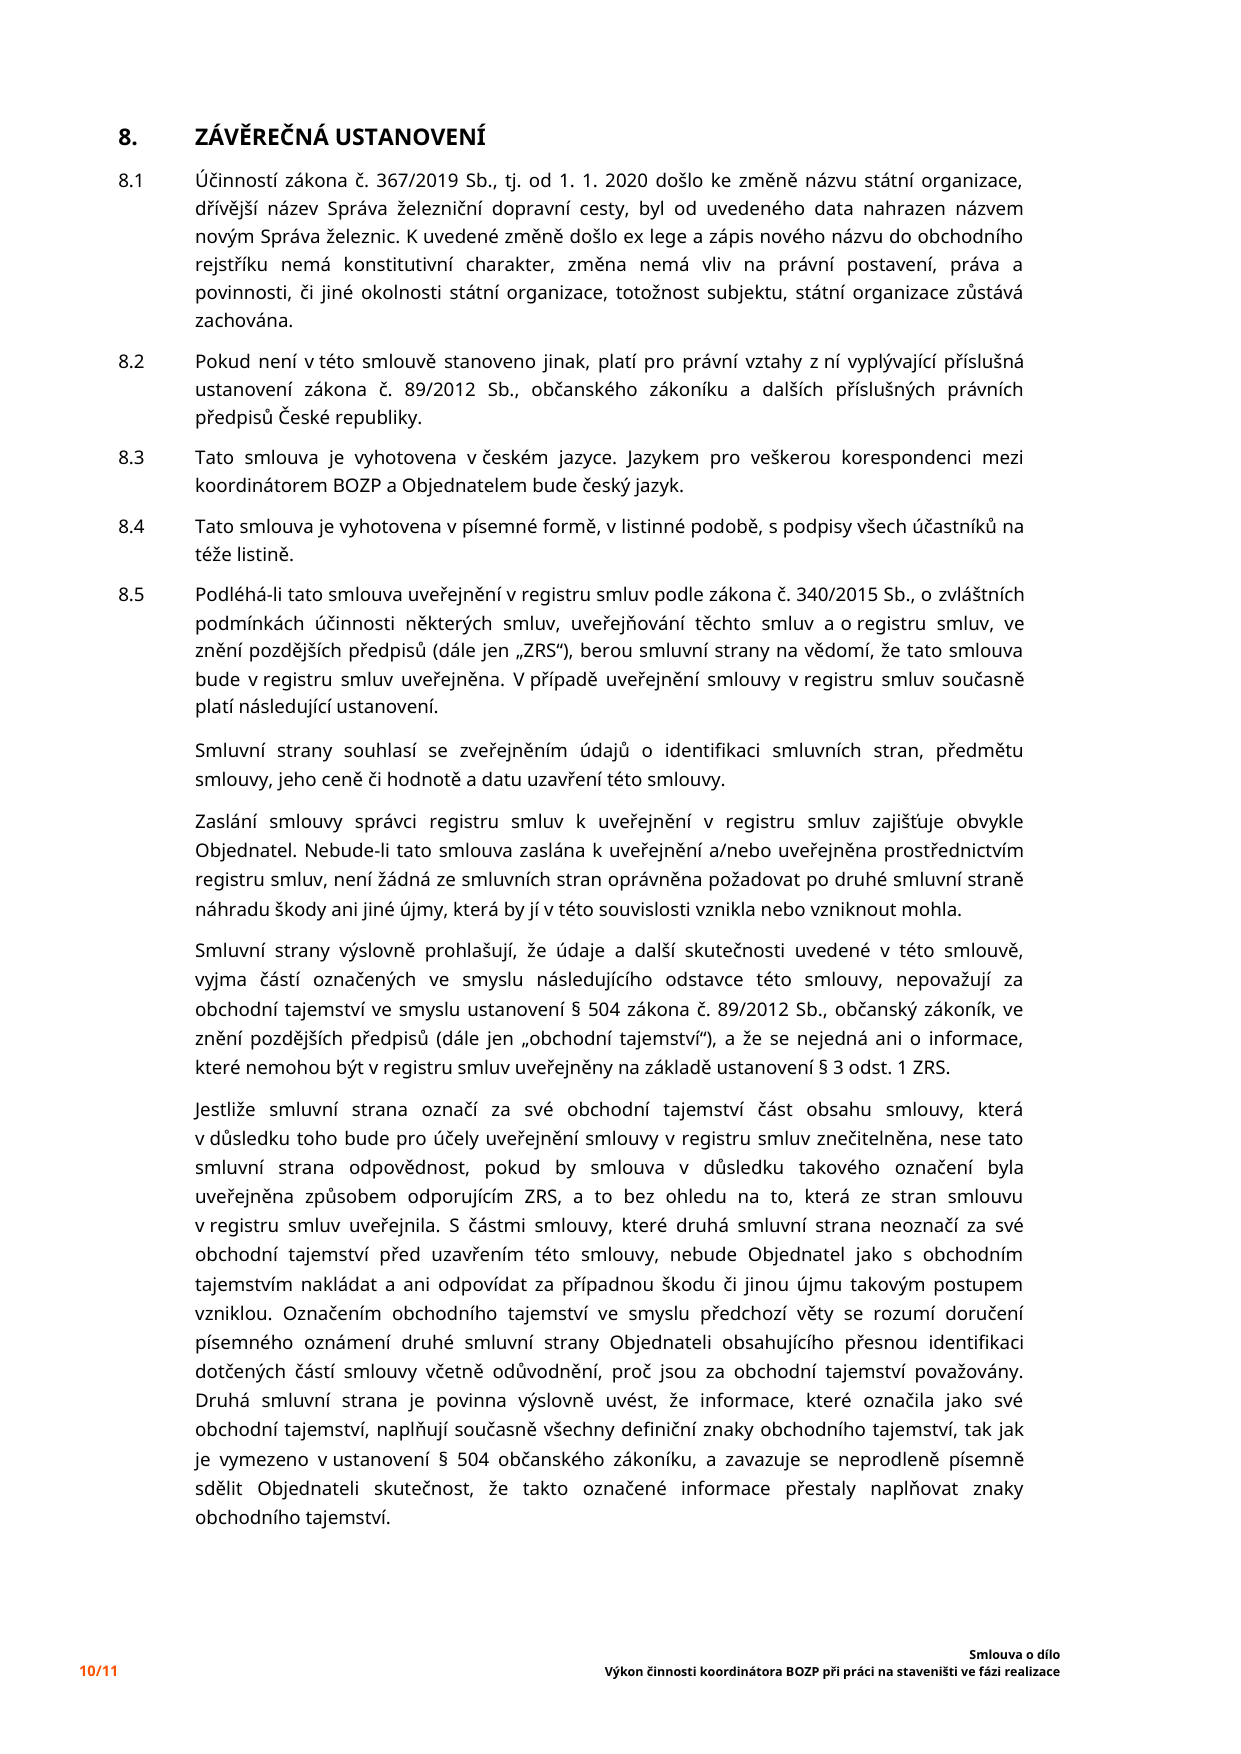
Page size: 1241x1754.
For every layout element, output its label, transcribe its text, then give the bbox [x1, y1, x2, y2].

text Jestliže smluvní strana označí za své obchodní tajemství část obsahu smlouvy, která v důsledku toho bude pro účely uveřejnění smlouvy v registru smluv znečitelněna, nese tato smluvní strana odpovědnost, pokud by smlouva v důsledku takového označení byla uveřejněna způsobem odporujícím ZRS, a to bez ohledu na to, která ze stran smlouvu v registru smluv uveřejnila. S částmi smlouvy, které druhá smluvní strana neoznačí za své obchodní tajemství před uzavřením této smlouvy, nebude Objednatel jako s obchodním tajemstvím nakládat a ani odpovídat za případnou škodu či jinou újmu takovým postupem vzniklou. Označením obchodního tajemství ve smyslu předchozí věty se rozumí doručení písemného oznámení druhé smluvní strany Objednateli obsahujícího přesnou identifikaci dotčených částí smlouvy včetně odůvodnění, proč jsou za obchodní tajemství považovány. Druhá smluvní strana je povinna výslovně uvést, že informace, které označila jako své obchodní tajemství, naplňují současně všechny definiční znaky obchodního tajemství, tak jak je vymezeno v ustanovení § 504 občanského zákoníku, a zavazuje se neprodleně písemně sdělit Objednateli skutečnost, že takto označené informace přestaly naplňovat znaky obchodního tajemství. [195, 1093, 1024, 1530]
text ZÁVĚREČNÁ USTANOVENÍ [118, 121, 1024, 152]
text Podléhá-li tato smlouva uveřejnění v registru smluv podle zákona č. 340/2015 Sb., o zvláštních podmínkách účinnosti některých smluv, uveřejňování těchto smluv a o registru smluv, ve znění pozdějších předpisů (dále jen „ZRS“), berou smluvní strany na vědomí, že tato smlouva bude v registru smluv uveřejněna. V případě uveřejnění smlouvy v registru smluv současně platí následující ustanovení. [118, 582, 1024, 719]
text Pokud není v této smlouvě stanoveno jinak, platí pro právní vztahy z ní vyplývající příslušná ustanovení zákona č. 89/2012 Sb., občanského zákoníku a dalších příslušných právních předpisů České republiky. [118, 348, 1024, 430]
text Smluvní strany souhlasí se zveřejněním údajů o identifikaci smluvních stran, předmětu smlouvy, jeho ceně či hodnotě a datu uzavření této smlouvy. [195, 734, 1024, 793]
text Tato smlouva je vyhotovena v písemné formě, v listinné podobě, s podpisy všech účastníků na téže listině. [118, 513, 1024, 567]
text Zaslání smlouvy správci registru smluv k uveřejnění v registru smluv zajišťuje obvykle Objednatel. Nebude-li tato smlouva zaslána k uveřejnění a/nebo uveřejněna prostřednictvím registru smluv, není žádná ze smluvních stran oprávněna požadovat po druhé smluvní straně náhradu škody ani jiné újmy, která by jí v této souvislosti vznikla nebo vzniknout mohla. [195, 805, 1024, 922]
text Smluvní strany výslovně prohlašují, že údaje a další skutečnosti uvedené v této smlouvě, vyjma částí označených ve smyslu následujícího odstavce této smlouvy, nepovažují za obchodní tajemství ve smyslu ustanovení § 504 zákona č. 89/2012 Sb., občanský zákoník, ve znění pozdějších předpisů (dále jen „obchodní tajemství“), a že se nejedná ani o informace, které nemohou být v registru smluv uveřejněny na základě ustanovení § 3 odst. 1 ZRS. [195, 934, 1024, 1080]
text Účinností zákona č. 367/2019 Sb., tj. od 1. 1. 2020 došlo ke změně názvu státní organizace, dřívější název Správa železniční dopravní cesty, byl od uvedeného data nahrazen názvem novým Správa železnic. K uvedené změně došlo ex lege a zápis nového názvu do obchodního rejstříku nemá konstitutivní charakter, změna nemá vliv na právní postavení, práva a povinnosti, či jiné okolnosti státní organizace, totožnost subjektu, státní organizace zůstává zachována. [118, 167, 1024, 333]
text Tato smlouva je vyhotovena v českém jazyce. Jazykem pro veškerou korespondenci mezi koordinátorem BOZP a Objednatelem bude český jazyk. [118, 445, 1024, 498]
